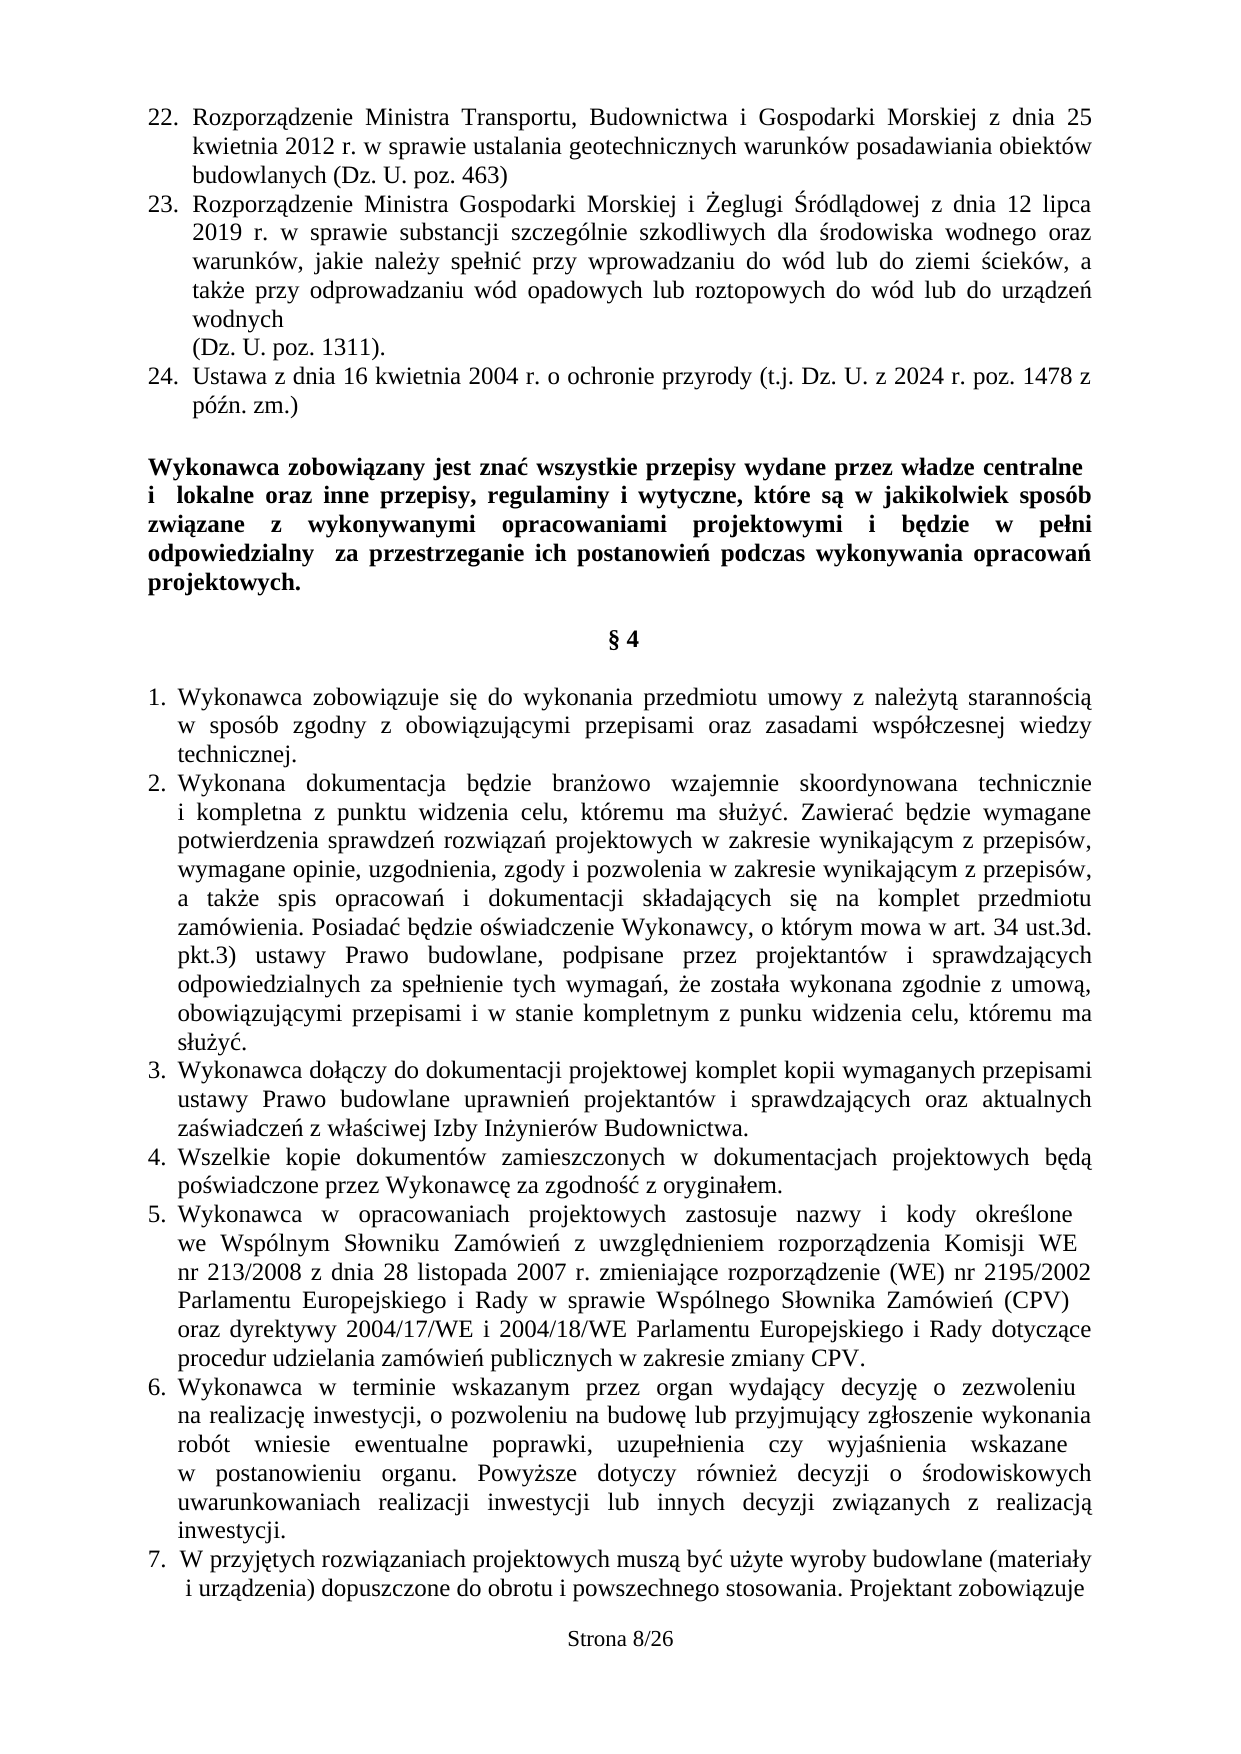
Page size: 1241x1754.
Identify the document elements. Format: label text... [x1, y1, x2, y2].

text 3. Wykonawca dołączy do dokumentacji projektowej komplet kopii wymaganych przepisami ustawy Prawo budowlane uprawnień projektantów i sprawdzających oraz aktualnych zaświadczeń z właściwej Izby Inżynierów Budownictwa. [148, 1056, 1093, 1142]
text 4. Wszelkie kopie dokumentów zamieszczonych w dokumentacjach projektowych będą poświadczone przez Wykonawcę za zgodność z oryginałem. [148, 1142, 1093, 1199]
text Wykonawca zobowiązany jest znać wszystkie przepisy wydane przez władze centralne i lokalne oraz inne przepisy, regulaminy i wytyczne, które są w jakikolwiek sposób związane z wykonywanymi opracowaniami projektowymi i będzie w pełni odpowiedzialny za przestrzeganie ich postanowień podczas wykonywania opracowań projektowych. [148, 452, 1093, 596]
text 7. W przyjętych rozwiązaniach projektowych muszą być użyte wyroby budowlane (materiały i urządzenia) dopuszczone do obrotu i powszechnego stosowania. Projektant zobowiązuje [148, 1544, 1093, 1602]
text 1. Wykonawca zobowiązuje się do wykonania przedmiotu umowy z należytą starannością w sposób zgodny z obowiązującymi przepisami oraz zasadami współczesnej wiedzy technicznej. [148, 682, 1093, 768]
list Ustawa z dnia 16 kwietnia 2004 r. o ochronie przyrody (t.j. Dz. U. z 2024 r. poz. 1478 z późn. zm.) [148, 361, 1093, 419]
list Rozporządzenie Ministra Transportu, Budownictwa i Gospodarki Morskiej z dnia 25 kwietnia 2012 r. w sprawie ustalania geotechnicznych warunków posadawiania obiektów budowlanych (Dz. U. poz. 463) [148, 102, 1093, 189]
text 6. Wykonawca w terminie wskazanym przez organ wydający decyzję o zezwoleniu na realizację inwestycji, o pozwoleniu na budowę lub przyjmujący zgłoszenie wykonania robót wniesie ewentualne poprawki, uzupełnienia czy wyjaśnienia wskazane w postanowieniu organu. Powyższe dotyczy również decyzji o środowiskowych uwarunkowaniach realizacji inwestycji lub innych decyzji związanych z realizacją inwestycji. [148, 1372, 1093, 1544]
text 5. Wykonawca w opracowaniach projektowych zastosuje nazwy i kody określone we Wspólnym Słowniku Zamówień z uwzględnieniem rozporządzenia Komisji WE nr 213/2008 z dnia 28 listopada 2007 r. zmieniające rozporządzenie (WE) nr 2195/2002 Parlamentu Europejskiego i Rady w sprawie Wspólnego Słownika Zamówień (CPV) oraz dyrektywy 2004/17/WE i 2004/18/WE Parlamentu Europejskiego i Rady dotyczące procedur udzielania zamówień publicznych w zakresie zmiany CPV. [148, 1199, 1093, 1372]
list Rozporządzenie Ministra Gospodarki Morskiej i Żeglugi Śródlądowej z dnia 12 lipca 2019 r. w sprawie substancji szczególnie szkodliwych dla środowiska wodnego oraz warunków, jakie należy spełnić przy wprowadzaniu do wód lub do ziemi ścieków, a także przy odprowadzaniu wód opadowych lub roztopowych do wód lub do urządzeń wodnych (Dz. U. poz. 1311). [148, 189, 1093, 361]
text § 4 [154, 624, 1093, 653]
text 2. Wykonana dokumentacja będzie branżowo wzajemnie skoordynowana technicznie i kompletna z punktu widzenia celu, któremu ma służyć. Zawierać będzie wymagane potwierdzenia sprawdzeń rozwiązań projektowych w zakresie wynikającym z przepisów, wymagane opinie, uzgodnienia, zgody i pozwolenia w zakresie wynikającym z przepisów, a także spis opracowań i dokumentacji składających się na komplet przedmiotu zamówienia. Posiadać będzie oświadczenie Wykonawcy, o którym mowa w art. 34 ust.3d. pkt.3) ustawy Prawo budowlane, podpisane przez projektantów i sprawdzających odpowiedzialnych za spełnienie tych wymagań, że została wykonana zgodnie z umową, obowiązującymi przepisami i w stanie kompletnym z punku widzenia celu, któremu ma służyć. [148, 768, 1093, 1056]
